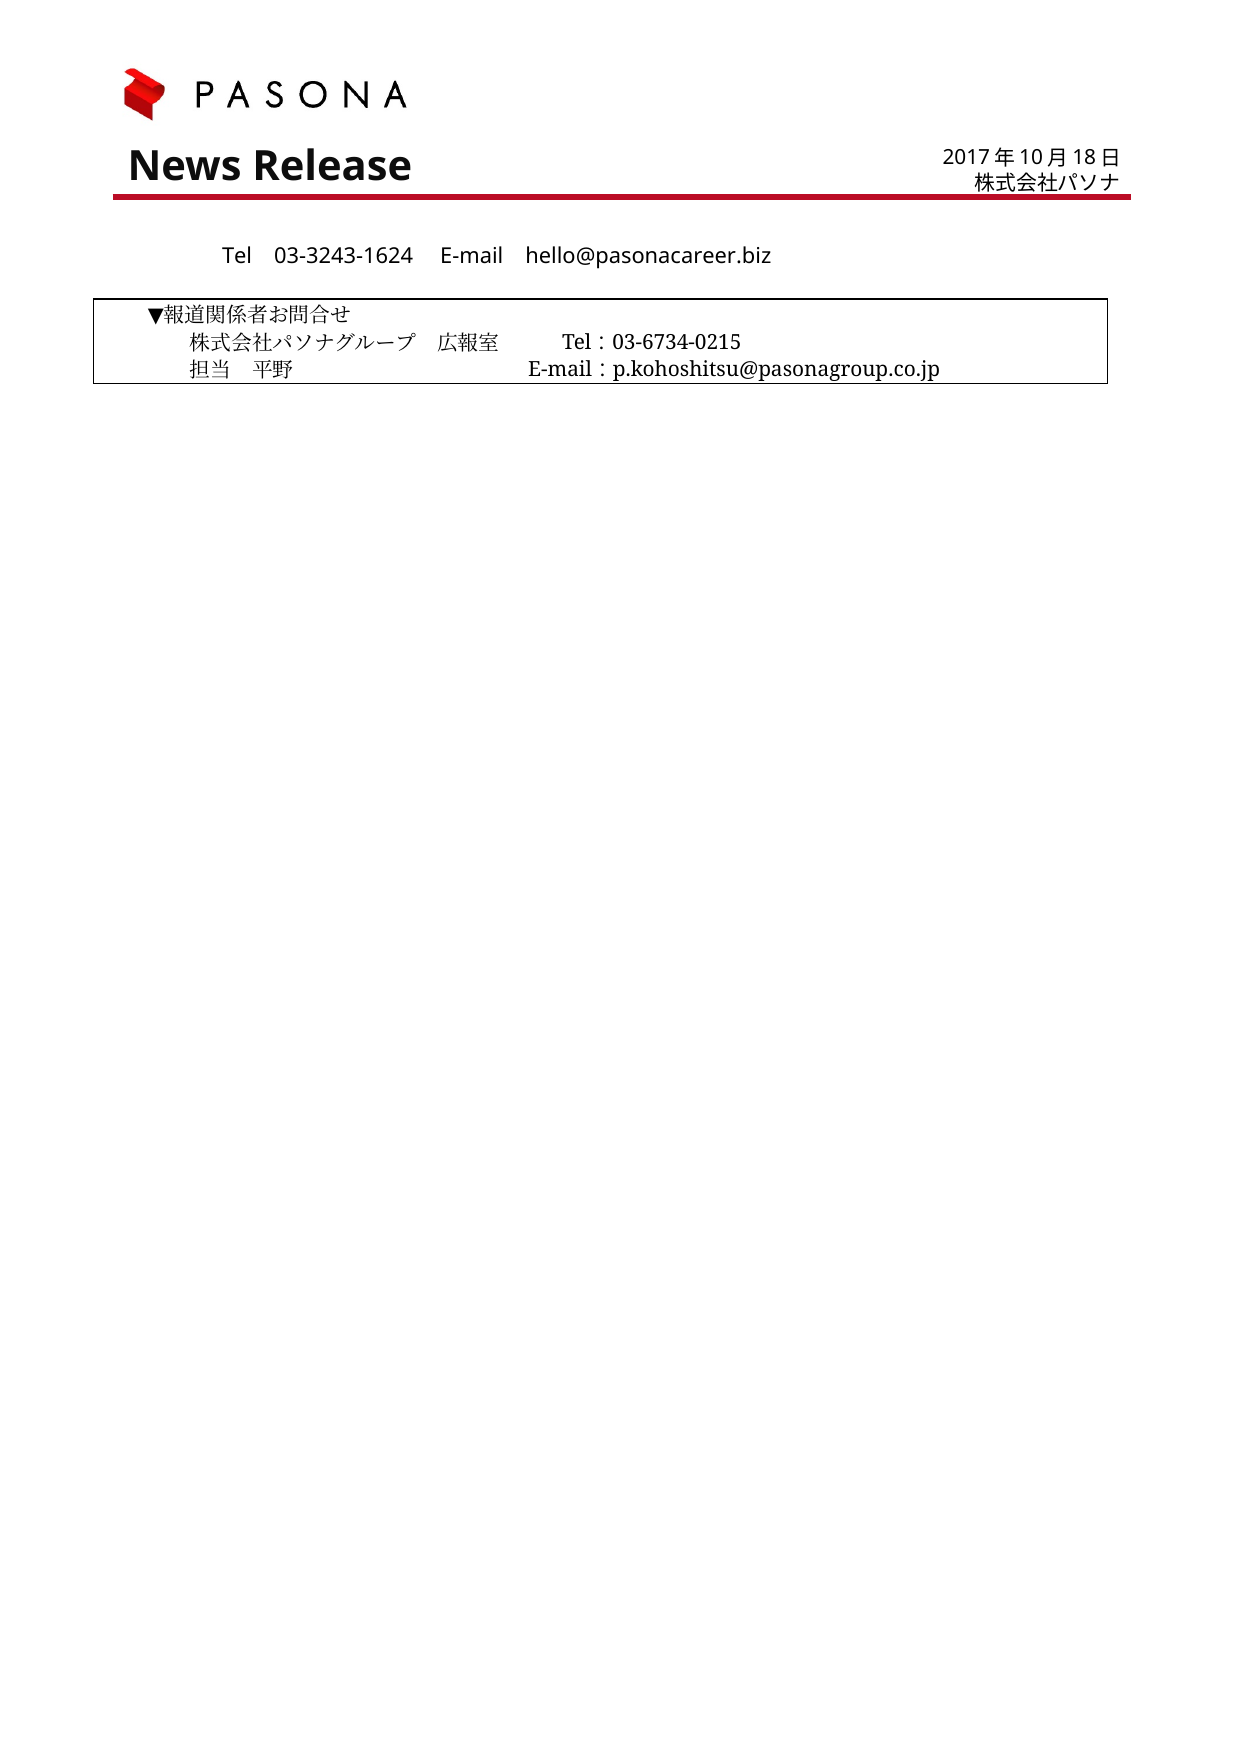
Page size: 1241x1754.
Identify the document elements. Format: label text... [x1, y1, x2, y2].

picture [113, 60, 426, 126]
text Tel 03-3243-1624 E-mail hello@pasonacareer.biz [112, 239, 1128, 271]
